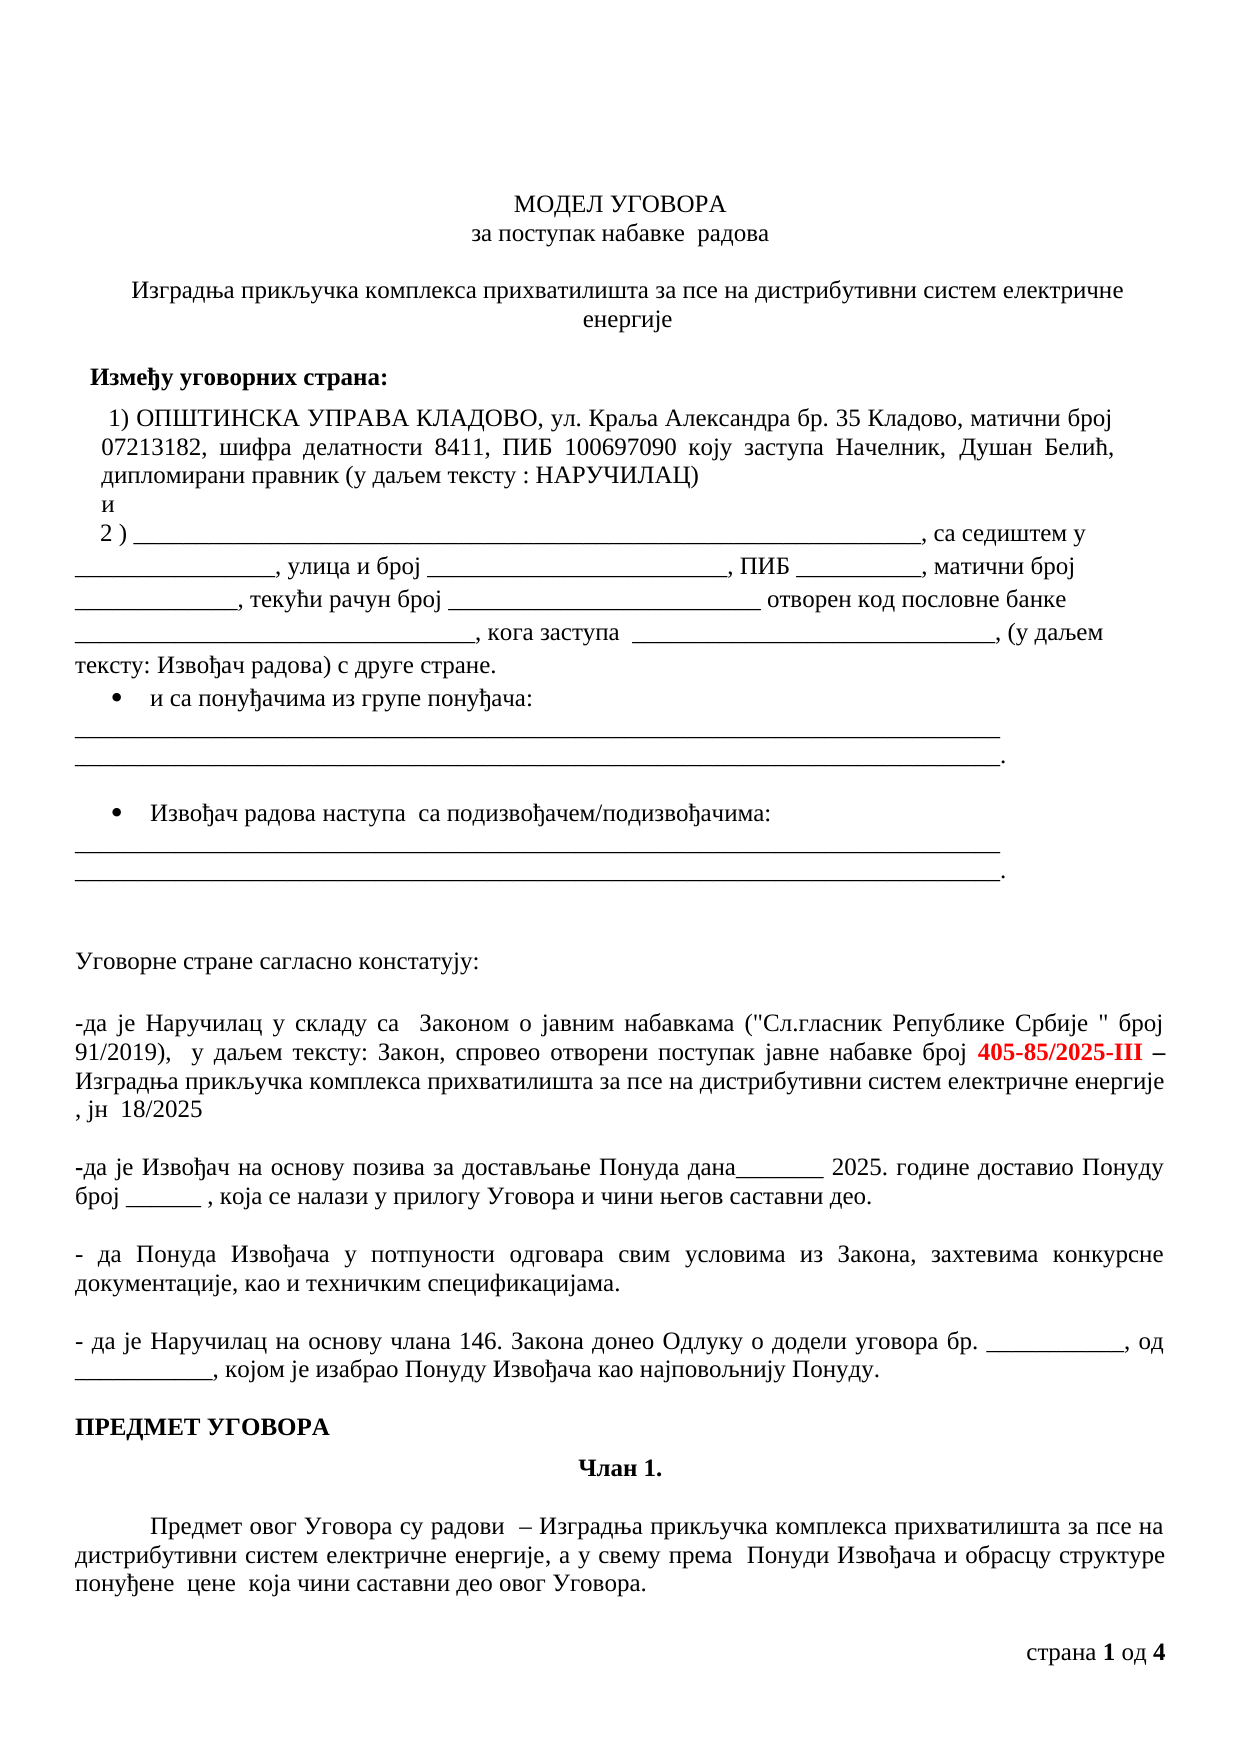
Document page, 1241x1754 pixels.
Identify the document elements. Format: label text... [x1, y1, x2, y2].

text - да Понуда Извођача у потпуности одговара свим условима из Закона, захтевима конкурсне документације, као и техничким спецификацијама. [75, 1239, 1165, 1297]
text Предмет овог Уговора су радови – Изградња прикључка комплекса прихватилишта за псе на дистрибутивни систем електричне енергије, а у свему према Понуди Извођача и обрасцу структуре понуђене цене која чини саставни део овог Уговора. [75, 1511, 1165, 1597]
text __________________________________________________________________________ [75, 827, 1165, 856]
list Уговорне стране сагласно констатују: [75, 946, 1165, 975]
text -да је Наручилац у складу са Законом о јавним набавкама ("Сл.гласник Републике Србије " број 91/2019), у даљем тексту: Закон, спровео отворени поступак јавне набавке број 405-85/2025-III – Изградња прикључка комплекса прихватилишта за псе на дистрибутивни систем електричне енергије , јн 18/2025 [75, 1008, 1165, 1123]
text - да је Наручилац на основу члана 146. Закона донео Одлуку о додели уговора бр. ___________, од ___________, којом је изабрао Понуду Извођача као најповољнију Понуду. [75, 1326, 1165, 1383]
text Изградња прикључка комплекса прихватилишта за псе на дистрибутивни систем електричне енергије [90, 276, 1165, 333]
text __________________________________________________________________________ [75, 712, 1165, 741]
list Извођач радова наступа са подизвођачем/подизвођачима: [112, 798, 1165, 827]
list и са понуђачима из групе понуђача: [112, 683, 1165, 712]
text Између уговорних страна: [90, 362, 1165, 391]
text ПРЕДМЕТ УГОВОРА [75, 1412, 1165, 1441]
text МОДЕЛ УГОВОРА [75, 189, 1165, 218]
text 1) ОПШТИНСКА УПРАВА КЛАДОВО, ул. Краља Александра бр. 35 Кладово, матични број 07213182, шифра делатности 8411, ПИБ 100697090 коју заступа Начелник, Душан Белић, дипломирани правник (у даљем тексту : НАРУЧИЛАЦ) [101, 403, 1114, 489]
text и [101, 489, 1114, 518]
text -да је Извођач на основу позива за достављање Понуда дана_______ 2025. године доставио Понуду број ______ , која се налази у прилогу Уговора и чини његов саставни део. [75, 1152, 1165, 1210]
text за поступак набавке радова [75, 218, 1165, 246]
text __________________________________________________________________________. [75, 741, 1165, 769]
text Члан 1. [75, 1453, 1165, 1482]
list 2 ) _______________________________________________________________, са седиштем у ________________, улица и број ________________________, ПИБ __________, матични број _____________, текући рачун број _________________________ отворен код пословне банке ________________________________, кога заступа _____________________________, (у даљем тексту: Извођач радова) с друге стране. [75, 518, 1165, 679]
text __________________________________________________________________________. [75, 856, 1165, 884]
